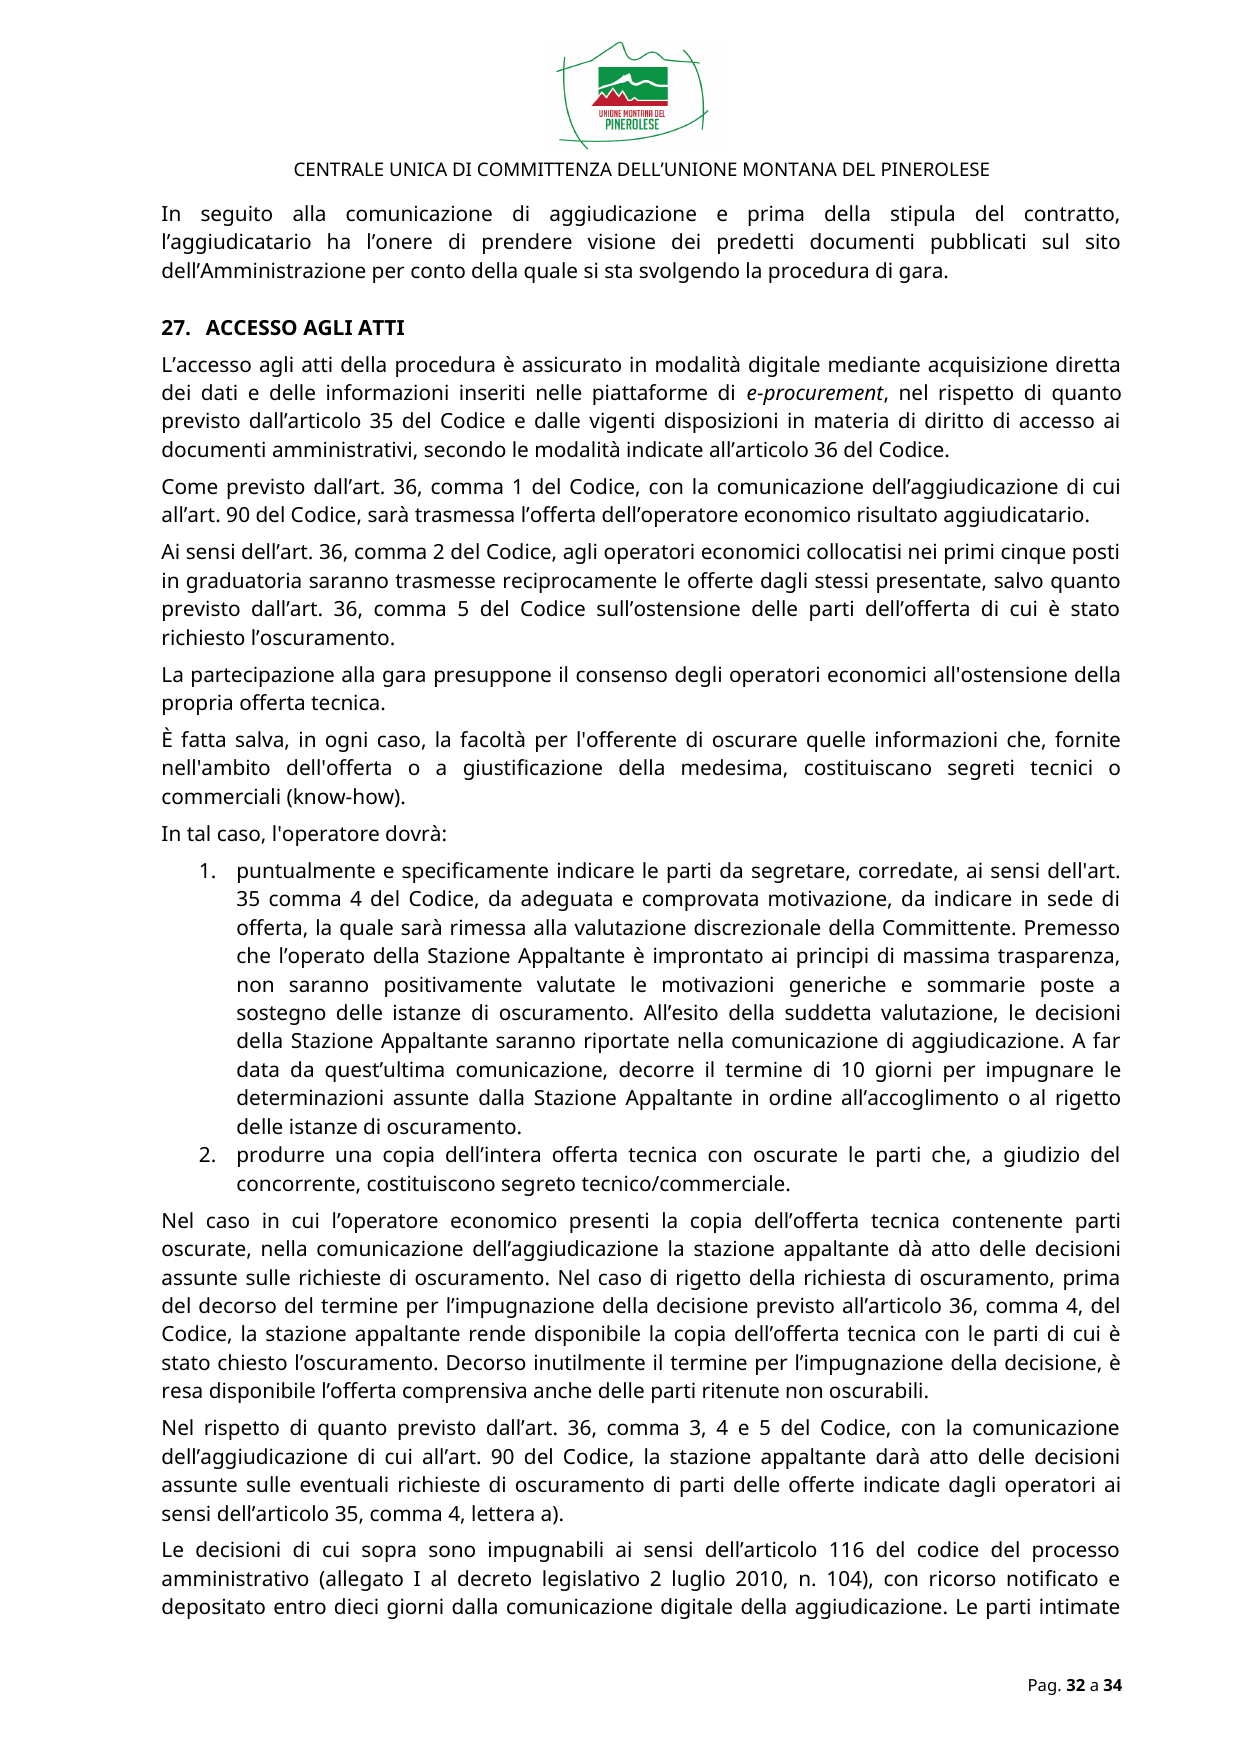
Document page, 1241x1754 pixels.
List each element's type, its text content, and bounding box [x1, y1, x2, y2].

list produrre una copia dell’intera offerta tecnica con oscurate le parti che, a giudizio del concorrente, costituiscono segreto tecnico/commerciale. [199, 1140, 1122, 1197]
text La partecipazione alla gara presuppone il consenso degli operatori economici all'ostensione della propria offerta tecnica. [161, 660, 1122, 717]
text Come previsto dall’art. 36, comma 1 del Codice, con la comunicazione dell’aggiudicazione di cui all’art. 90 del Codice, sarà trasmessa l’offerta dell’operatore economico risultato aggiudicatario. [161, 472, 1122, 529]
text Nel rispetto di quanto previsto dall’art. 36, comma 3, 4 e 5 del Codice, con la comunicazione dell’aggiudicazione di cui all’art. 90 del Codice, la stazione appaltante darà atto delle decisioni assunte sulle eventuali richieste di oscuramento di parti delle offerte indicate dagli operatori ai sensi dell’articolo 35, comma 4, lettera a). [161, 1413, 1122, 1527]
text È fatta salva, in ogni caso, la facoltà per l'offerente di oscurare quelle informazioni che, fornite nell'ambito dell'offerta o a giustificazione della medesima, costituiscano segreti tecnici o commerciali (know-how). [161, 725, 1122, 810]
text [161, 1536, 1122, 1621]
subtitle ACCESSO AGLI ATTI [161, 313, 1122, 341]
text L’accesso agli atti della procedura è assicurato in modalità digitale mediante acquisizione diretta dei dati e delle informazioni inseriti nelle piattaforme di e-procurement, nel rispetto di quanto previsto dall’articolo 35 del Codice e dalle vigenti disposizioni in materia di diritto di accesso ai documenti amministrativi, secondo le modalità indicate all’articolo 36 del Codice. [161, 350, 1122, 463]
text In tal caso, l'operatore dovrà: [161, 819, 1122, 847]
text Nel caso in cui l’operatore economico presenti la copia dell’offerta tecnica contenente parti oscurate, nella comunicazione dell’aggiudicazione la stazione appaltante dà atto delle decisioni assunte sulle richieste di oscuramento. Nel caso di rigetto della richiesta di oscuramento, prima del decorso del termine per l’impugnazione della decisione previsto all’articolo 36, comma 4, del Codice, la stazione appaltante rende disponibile la copia dell’offerta tecnica con le parti di cui è stato chiesto l’oscuramento. Decorso inutilmente il termine per l’impugnazione della decisione, è resa disponibile l’offerta comprensiva anche delle parti ritenute non oscurabili. [161, 1206, 1122, 1405]
text Ai sensi dell’art. 36, comma 2 del Codice, agli operatori economici collocatisi nei primi cinque posti in graduatoria saranno trasmesse reciprocamente le offerte dagli stessi presentate, salvo quanto previsto dall’art. 36, comma 5 del Codice sull’ostensione delle parti dell’offerta di cui è stato richiesto l’oscuramento. [161, 537, 1122, 651]
text In seguito alla comunicazione di aggiudicazione e prima della stipula del contratto, l’aggiudicatario ha l’onere di prendere visione dei predetti documenti pubblicati sul sito dell’Amministrazione per conto della quale si sta svolgendo la procedura di gara. [161, 199, 1122, 284]
list puntualmente e specificamente indicare le parti da segretare, corredate, ai sensi dell'art. 35 comma 4 del Codice, da adeguata e comprovata motivazione, da indicare in sede di offerta, la quale sarà rimessa alla valutazione discrezionale della Committente. Premesso che l’operato della Stazione Appaltante è improntato ai principi di massima trasparenza, non saranno positivamente valutate le motivazioni generiche e sommarie poste a sostegno delle istanze di oscuramento. All’esito della suddetta valutazione, le decisioni della Stazione Appaltante saranno riportate nella comunicazione di aggiudicazione. A far data da quest’ultima comunicazione, decorre il termine di 10 giorni per impugnare le determinazioni assunte dalla Stazione Appaltante in ordine all’accoglimento o al rigetto delle istanze di oscuramento. [199, 856, 1122, 1140]
